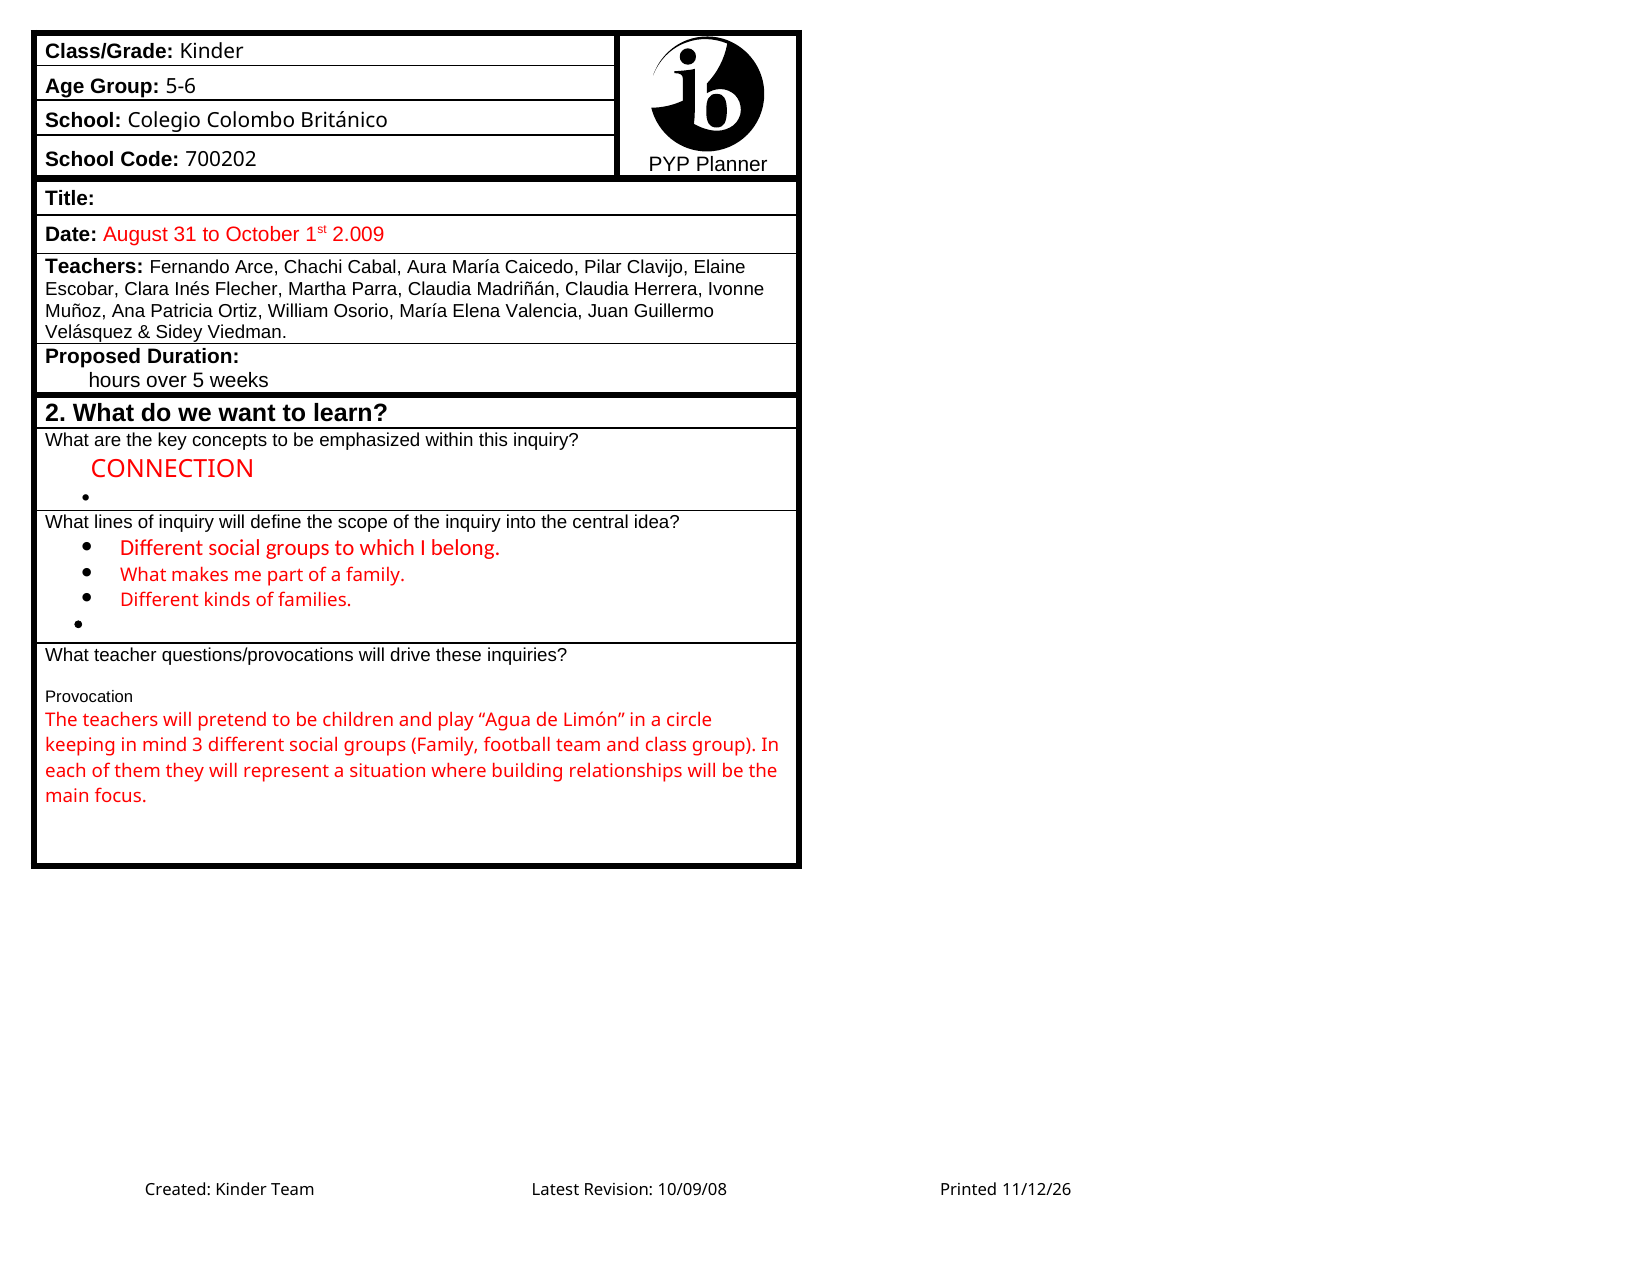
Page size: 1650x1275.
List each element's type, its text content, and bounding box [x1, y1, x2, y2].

table_cell Proposed Duration: hours over 5 weeks [37, 344, 796, 392]
table_cell Date: August 31 to October 1st 2.009 [37, 216, 796, 252]
table_cell School: Colegio Colombo Británico [37, 101, 614, 134]
table_cell 2. What do we want to learn? [37, 398, 796, 427]
table_header Class/Grade: Kinder [37, 36, 614, 65]
table_cell What lines of inquiry will define the scope of the inquiry into the central idea? Different social groups to which I belong. What makes me part of a family. Different kinds of families. [37, 511, 796, 642]
table_cell School Code: 700202 [37, 136, 614, 175]
table_header PYP Planner [620, 36, 796, 175]
table_cell Age Group: 5-6 [37, 66, 614, 99]
table_cell What teacher questions/provocations will drive these inquiries? Provocation The teachers will pretend to be children and play “Agua de Limón” in a circle keeping in mind 3 different social groups (Family, football team and class group). In each of them they will represent a situation where building relationships will be the main focus. [37, 644, 796, 863]
table_cell What are the key concepts to be emphasized within this inquiry? CONNECTION [37, 429, 796, 510]
table_cell Teachers: Fernando Arce, Chachi Cabal, Aura María Caicedo, Pilar Clavijo, Elaine Escobar, Clara Inés Flecher, Martha Parra, Claudia Madriñán, Claudia Herrera, Ivonne Muñoz, Ana Patricia Ortiz, William Osorio, María Elena Valencia, Juan Guillermo Velásquez & Sidey Viedman. [37, 254, 796, 343]
table_cell Title: [37, 182, 796, 214]
